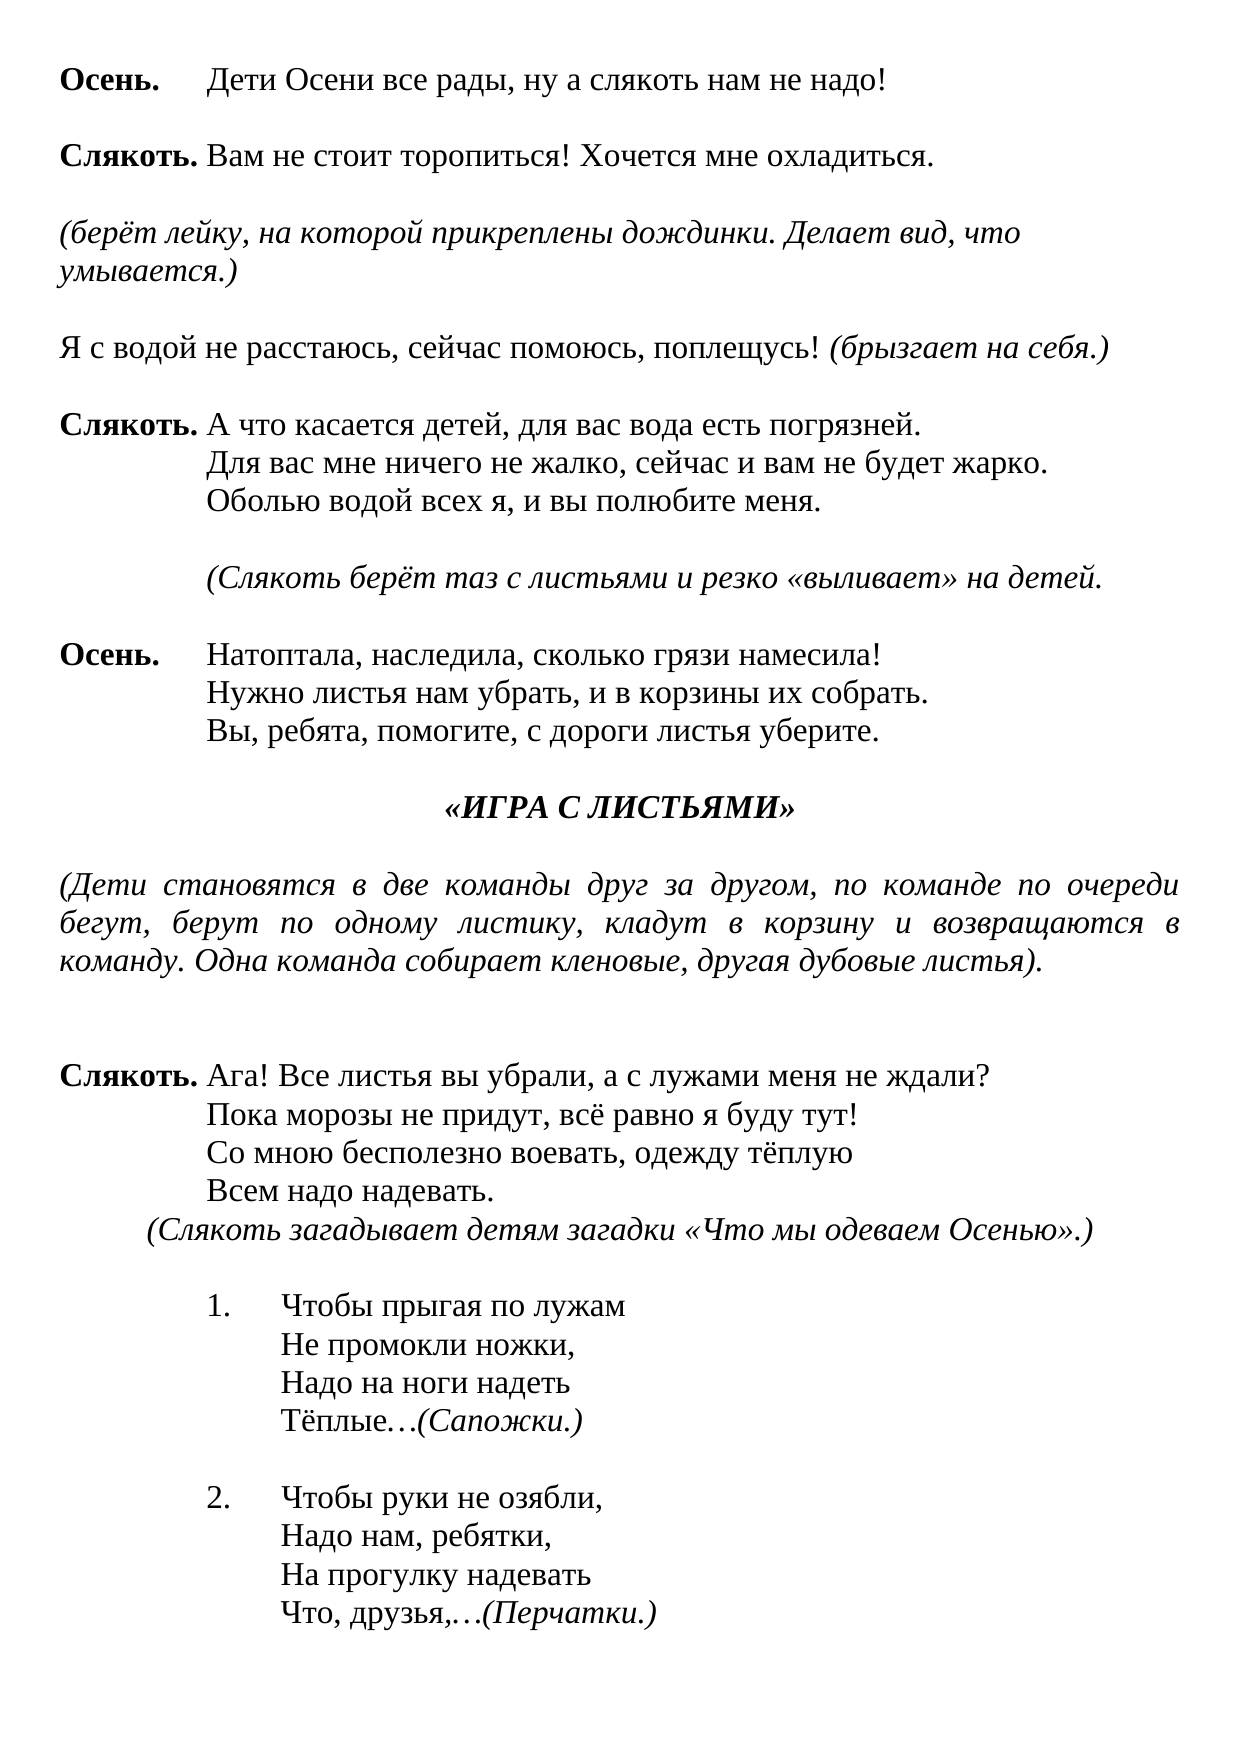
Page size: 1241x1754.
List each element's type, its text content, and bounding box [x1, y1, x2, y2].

text Что, друзья,…(Перчатки.) [280, 1592, 1181, 1631]
text (Слякоть берёт таз с листьями и резко «выливает» на детей. [59, 557, 1181, 596]
text Слякоть. А что касается детей, для вас вода есть погрязней. [59, 404, 1181, 442]
text Осень. Дети Осени все рады, ну а слякоть нам не надо! [59, 59, 1181, 97]
text Для вас мне ничего не жалко, сейчас и вам не будет жарко. [59, 442, 1181, 481]
text Нужно листья нам убрать, и в корзины их собрать. [59, 672, 1181, 711]
text На прогулку надевать [280, 1554, 1181, 1592]
text Я с водой не расстаюсь, сейчас помоюсь, поплещусь! (брызгает на себя.) [59, 327, 1181, 366]
text Пока морозы не придут, всё равно я буду тут! [59, 1094, 1181, 1132]
text (Дети становятся в две команды друг за другом, по команде по очереди бегут, берут по одному листику, кладут в корзину и возвращаются в команду. Одна команда собирает кленовые, другая дубовые листья). [59, 864, 1181, 979]
text «ИГРА С ЛИСТЬЯМИ» [59, 787, 1181, 826]
text Надо нам, ребятки, [280, 1516, 1181, 1554]
text (Слякоть загадывает детям загадки «Что мы одеваем Осенью».) [59, 1209, 1181, 1247]
text Не промокли ножки, [280, 1324, 1181, 1362]
text Всем надо надевать. [59, 1171, 1181, 1209]
text Тёплые…(Сапожки.) [280, 1401, 1181, 1439]
text Слякоть. Ага! Все листья вы убрали, а с лужами меня не ждали? [59, 1056, 1181, 1094]
list Чтобы руки не озябли, [206, 1477, 1181, 1516]
text Осень. Натоптала, наследила, сколько грязи намесила! [59, 634, 1181, 672]
text Вы, ребята, помогите, с дороги листья уберите. [59, 711, 1181, 749]
text Надо на ноги надеть [280, 1362, 1181, 1401]
list Чтобы прыгая по лужам [206, 1286, 1181, 1324]
text (берёт лейку, на которой прикреплены дождинки. Делает вид, что умывается.) [59, 212, 1181, 289]
text Слякоть. Вам не стоит торопиться! Хочется мне охладиться. [59, 136, 1181, 174]
text Оболью водой всех я, и вы полюбите меня. [59, 481, 1181, 519]
text Со мною бесполезно воевать, одежду тёплую [59, 1132, 1181, 1171]
